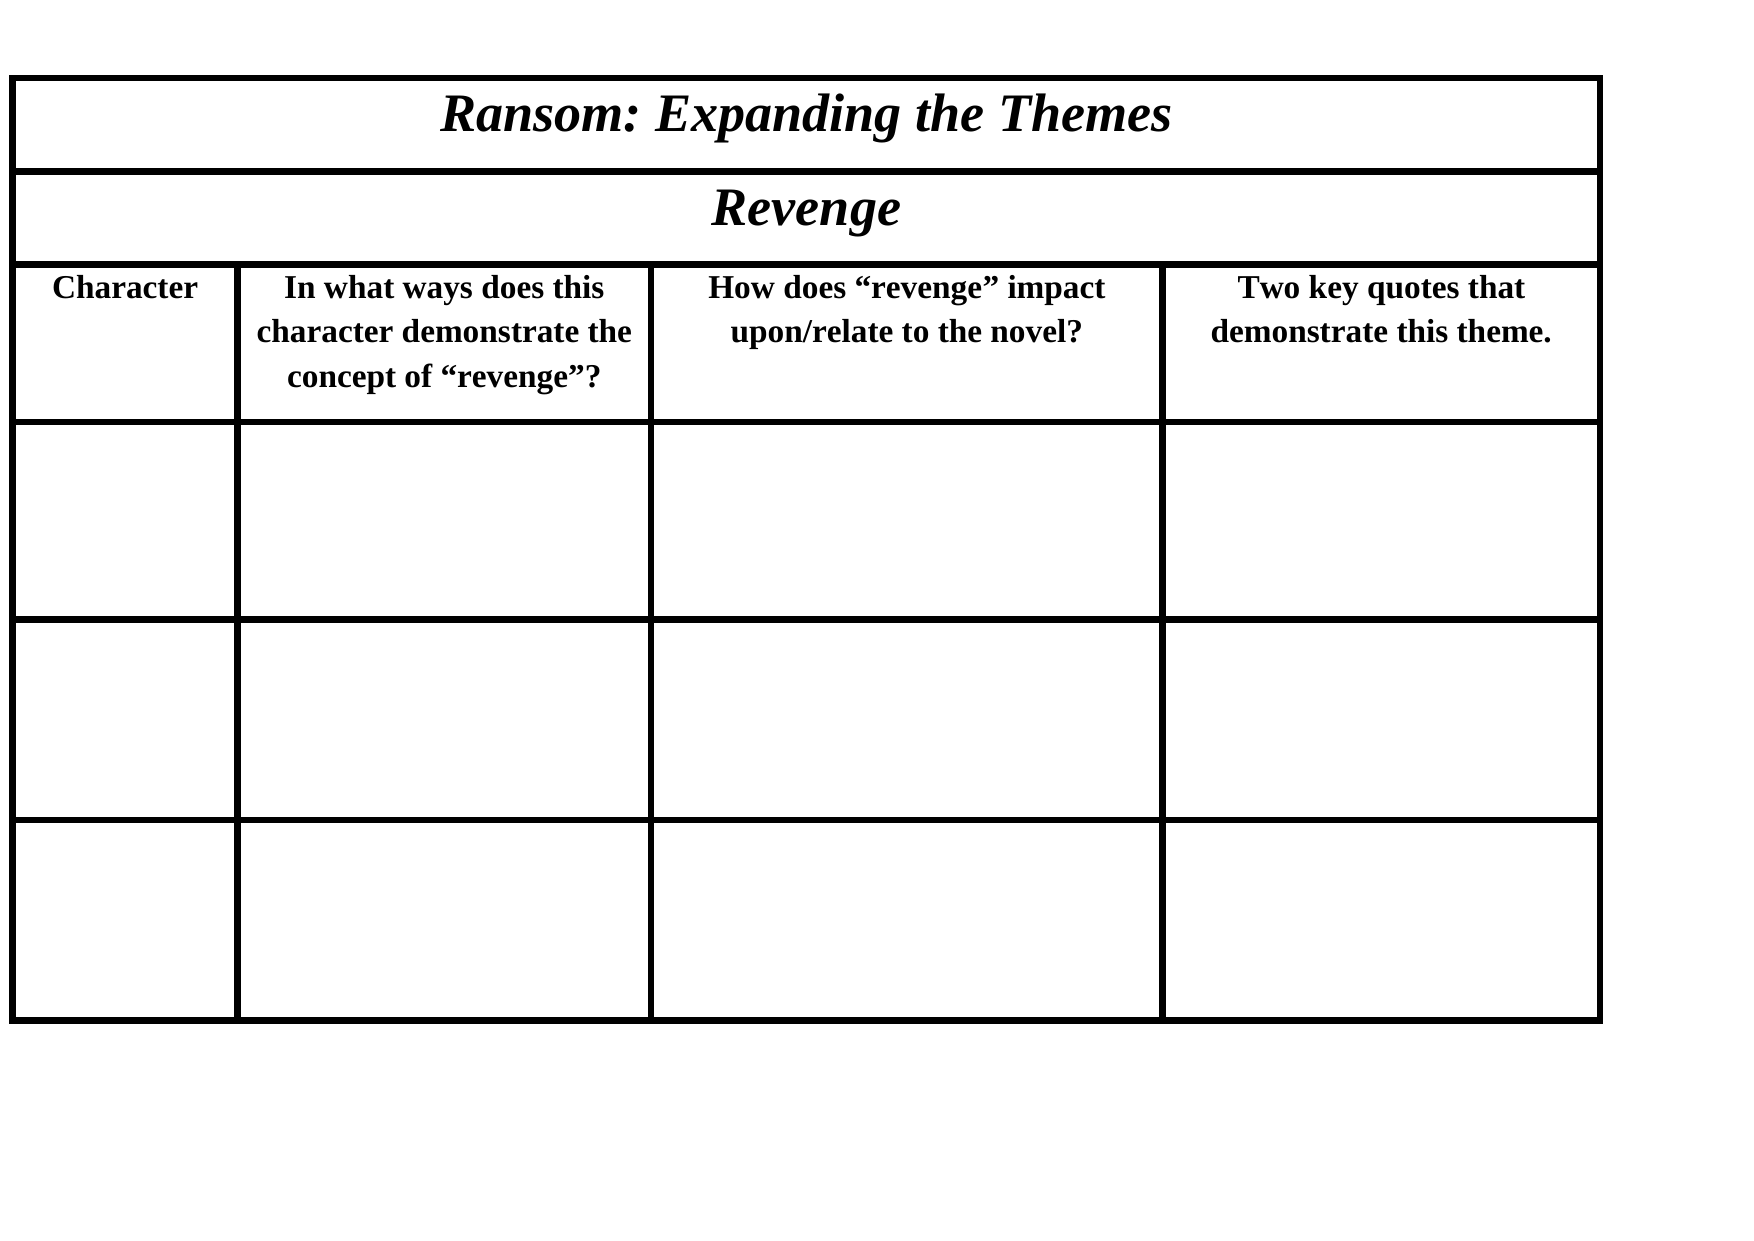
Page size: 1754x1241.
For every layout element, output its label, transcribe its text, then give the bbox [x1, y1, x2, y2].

table_cell [1166, 425, 1597, 616]
table_cell Revenge [16, 175, 1597, 261]
table_cell [241, 425, 648, 616]
table_header Ransom: Expanding the Themes [16, 81, 1597, 168]
table_cell [16, 823, 234, 1017]
table_cell [1166, 623, 1597, 817]
table_cell Two key quotes that demonstrate this theme. [1166, 268, 1597, 419]
table_cell In what ways does this character demonstrate the concept of “revenge”? [241, 268, 648, 419]
table_cell [654, 823, 1159, 1017]
table_cell [16, 623, 234, 817]
table_cell [16, 425, 234, 616]
table_cell [1166, 823, 1597, 1017]
table_cell [241, 623, 648, 817]
table_cell Character [16, 268, 234, 419]
table_cell [654, 425, 1159, 616]
table_cell [241, 823, 648, 1017]
table_cell How does “revenge” impact upon/relate to the novel? [654, 268, 1159, 419]
table_cell [654, 623, 1159, 817]
